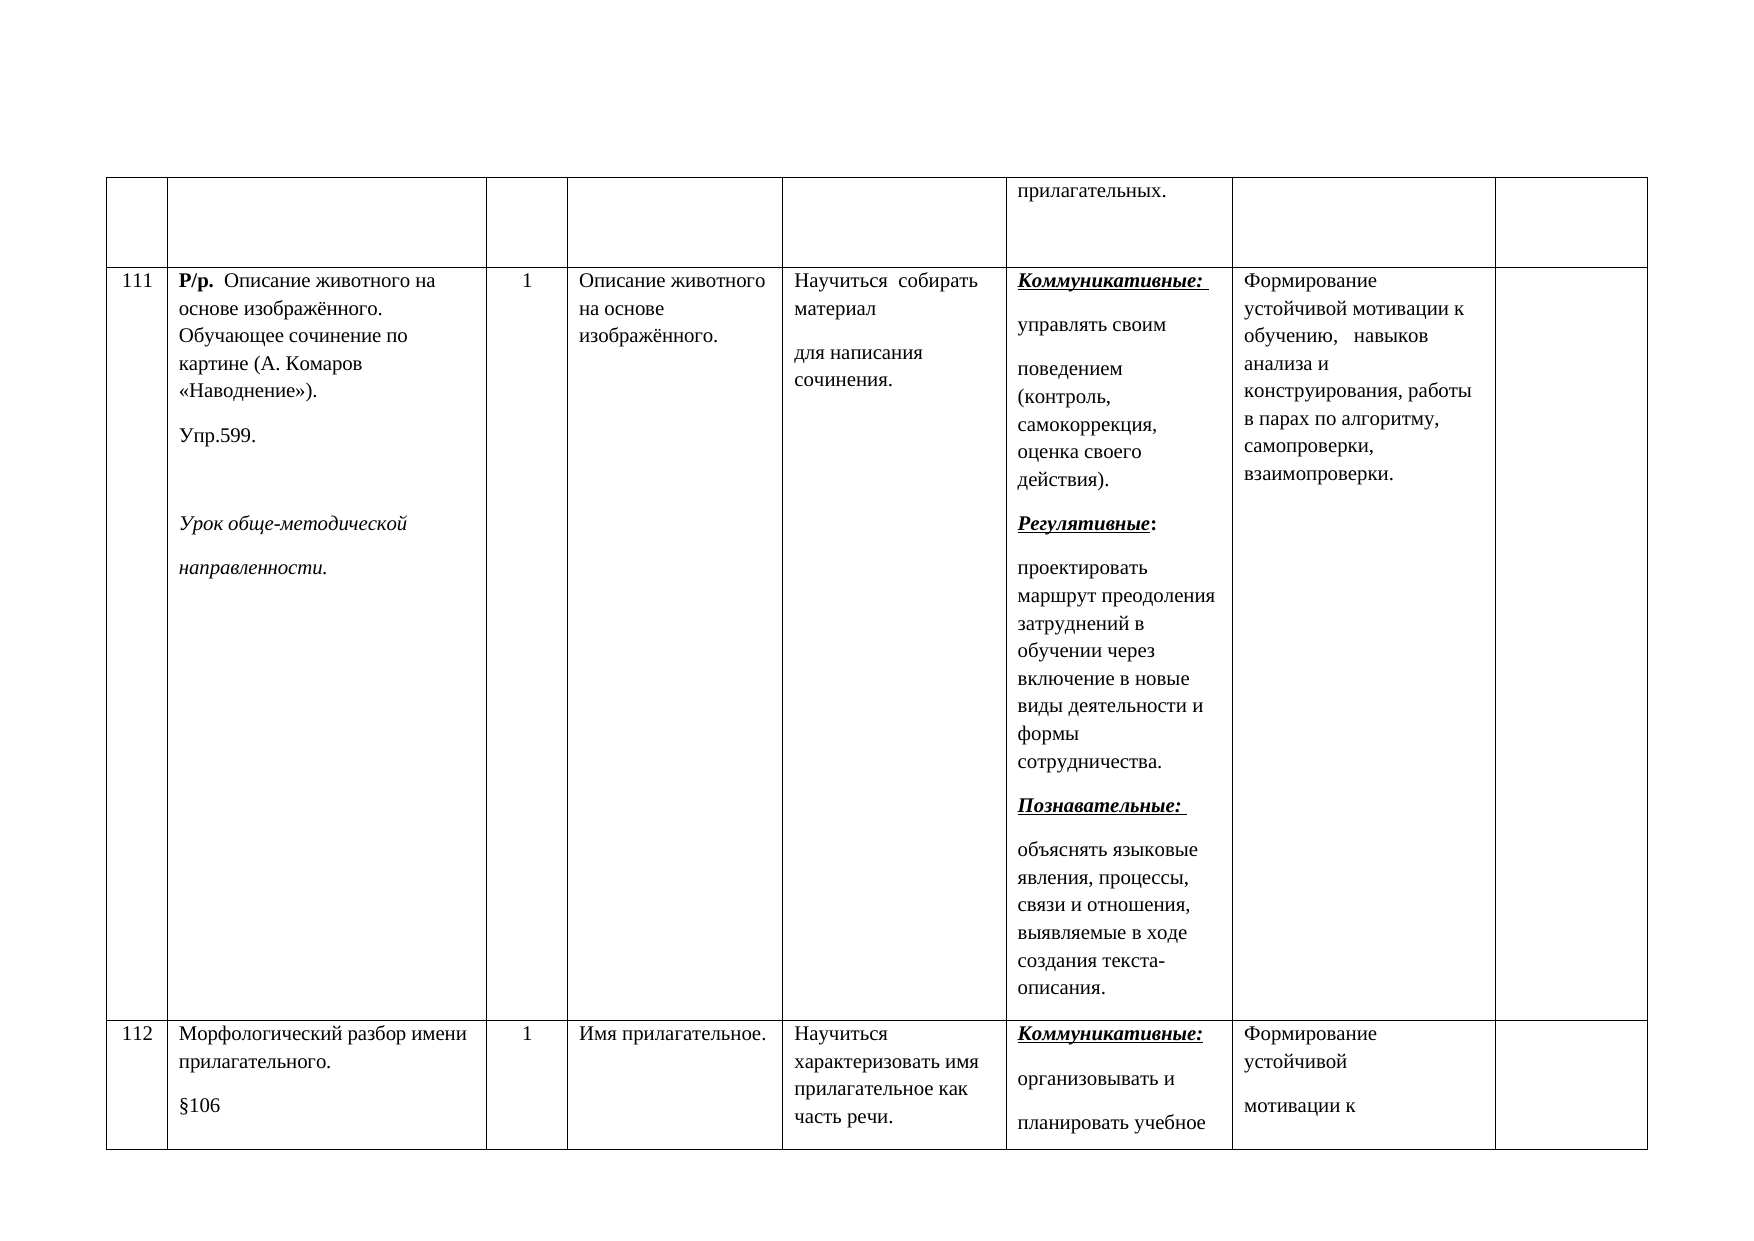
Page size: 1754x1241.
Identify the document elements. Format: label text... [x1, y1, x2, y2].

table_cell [568, 178, 782, 267]
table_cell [1233, 178, 1495, 267]
table_cell [1496, 1021, 1647, 1149]
table_cell Р/р. Описание животного на основе изображённого. Обучающее сочинение по картине (А. Комаров «Наводнение»). Упр.599. Урок обще-методической направленности. [168, 268, 486, 1020]
table_cell Имя прилагательное. [568, 1021, 782, 1149]
table_cell Формирование устойчивой мотивации к обучению, навыков анализа и конструирования, работы в парах по алгоритму, самопроверки, взаимопроверки. [1233, 268, 1495, 1020]
table_cell 1 [487, 268, 567, 1020]
table_cell 1 [487, 1021, 567, 1149]
table_cell Научиться собирать материал для написания сочинения. [783, 268, 1006, 1020]
table_cell 111 [107, 268, 167, 1020]
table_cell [168, 1021, 486, 1149]
table_cell [1496, 268, 1647, 1020]
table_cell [168, 178, 486, 267]
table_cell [783, 178, 1006, 267]
table_cell [1496, 178, 1647, 267]
table_cell [487, 178, 567, 267]
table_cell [783, 1021, 1006, 1149]
table_cell Коммуникативные: управлять своим поведением (контроль, самокоррекция, оценка своего действия). Регулятивные: проектировать маршрут преодоления затруднений в обучении через включение в новые виды деятельности и формы сотрудничества. Познавательные: объяснять языковые явления, процессы, связи и отношения, выявляемые в ходе создания текста-описания. [1007, 268, 1232, 1020]
table_cell [107, 178, 167, 267]
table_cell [1007, 1021, 1232, 1149]
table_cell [1007, 178, 1232, 267]
table_cell 112 [107, 1021, 167, 1149]
table_cell Описание животного на основе изображённого. [568, 268, 782, 1020]
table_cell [1233, 1021, 1495, 1149]
